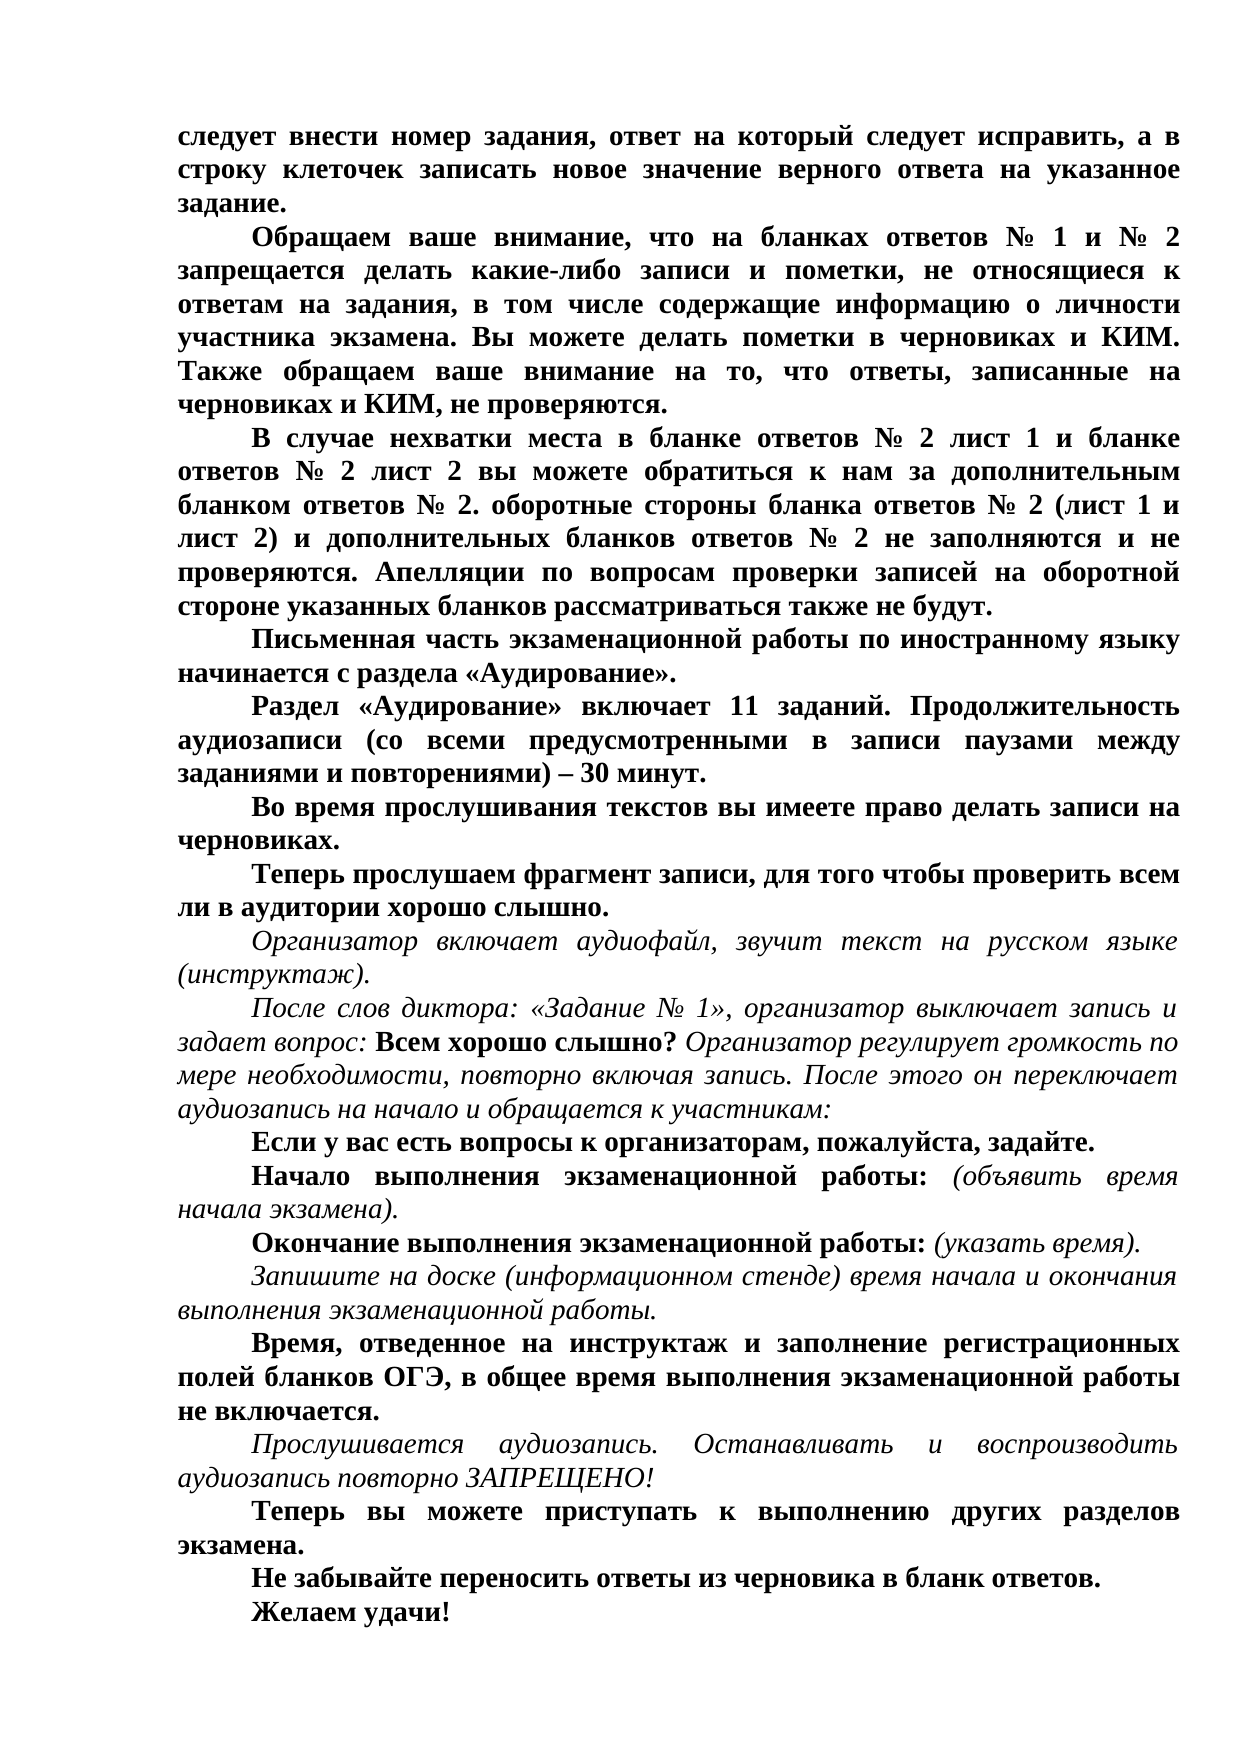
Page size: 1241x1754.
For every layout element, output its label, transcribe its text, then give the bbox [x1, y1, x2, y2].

text Теперь вы можете приступать к выполнению других разделов экзамена. [177, 1493, 1181, 1560]
text Раздел «Аудирование» включает 11 заданий. Продолжительность аудиозаписи (со всеми предусмотренными в записи паузами между заданиями и повторениями) – 30 минут. [177, 688, 1181, 789]
text Окончание выполнения экзаменационной работы: (указать время). [177, 1225, 1181, 1258]
text Обращаем ваше внимание, что на бланках ответов № 1 и № 2 запрещается делать какие-либо записи и пометки, не относящиеся к ответам на задания, в том числе содержащие информацию о личности участника экзамена. Вы можете делать пометки в черновиках и КИМ. Также обращаем ваше внимание на то, что ответы, записанные на черновиках и КИМ, не проверяются. [177, 219, 1181, 420]
text Во время прослушивания текстов вы имеете право делать записи на черновиках. [177, 789, 1181, 856]
text Начало выполнения экзаменационной работы: (объявить время начала экзамена). [177, 1158, 1181, 1225]
text Организатор включает аудиофайл, звучит текст на русском языке (инструктаж). [177, 923, 1181, 990]
text Письменная часть экзаменационной работы по иностранному языку начинается с раздела «Аудирование». [177, 621, 1181, 688]
text Время, отведенное на инструктаж и заполнение регистрационных полей бланков ОГЭ, в общее время выполнения экзаменационной работы не включается. [177, 1326, 1181, 1426]
text Желаем удачи! [177, 1594, 1181, 1627]
text Запишите на доске (информационном стенде) время начала и окончания выполнения экзаменационной работы. [177, 1258, 1181, 1326]
text Теперь прослушаем фрагмент записи, для того чтобы проверить всем ли в аудитории хорошо слышно. [177, 856, 1181, 923]
text Не забывайте переносить ответы из черновика в бланк ответов. [177, 1560, 1181, 1594]
text В случае нехватки места в бланке ответов № 2 лист 1 и бланке ответов № 2 лист 2 вы можете обратиться к нам за дополнительным бланком ответов № 2. оборотные стороны бланка ответов № 2 (лист 1 и лист 2) и дополнительных бланков ответов № 2 не заполняются и не проверяются. Апелляции по вопросам проверки записей на оборотной стороне указанных бланков рассматриваться также не будут. [177, 420, 1181, 621]
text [177, 118, 1181, 219]
text После слов диктора: «Задание № 1», организатор выключает запись и задает вопрос: Всем хорошо слышно? Организатор регулирует громкость по мере необходимости, повторно включая запись. После этого он переключает аудиозапись на начало и обращается к участникам: [177, 990, 1181, 1124]
text Если у вас есть вопросы к организаторам, пожалуйста, задайте. [177, 1124, 1181, 1158]
text Прослушивается аудиозапись. Останавливать и воспроизводить аудиозапись повторно ЗАПРЕЩЕНО! [177, 1426, 1181, 1493]
